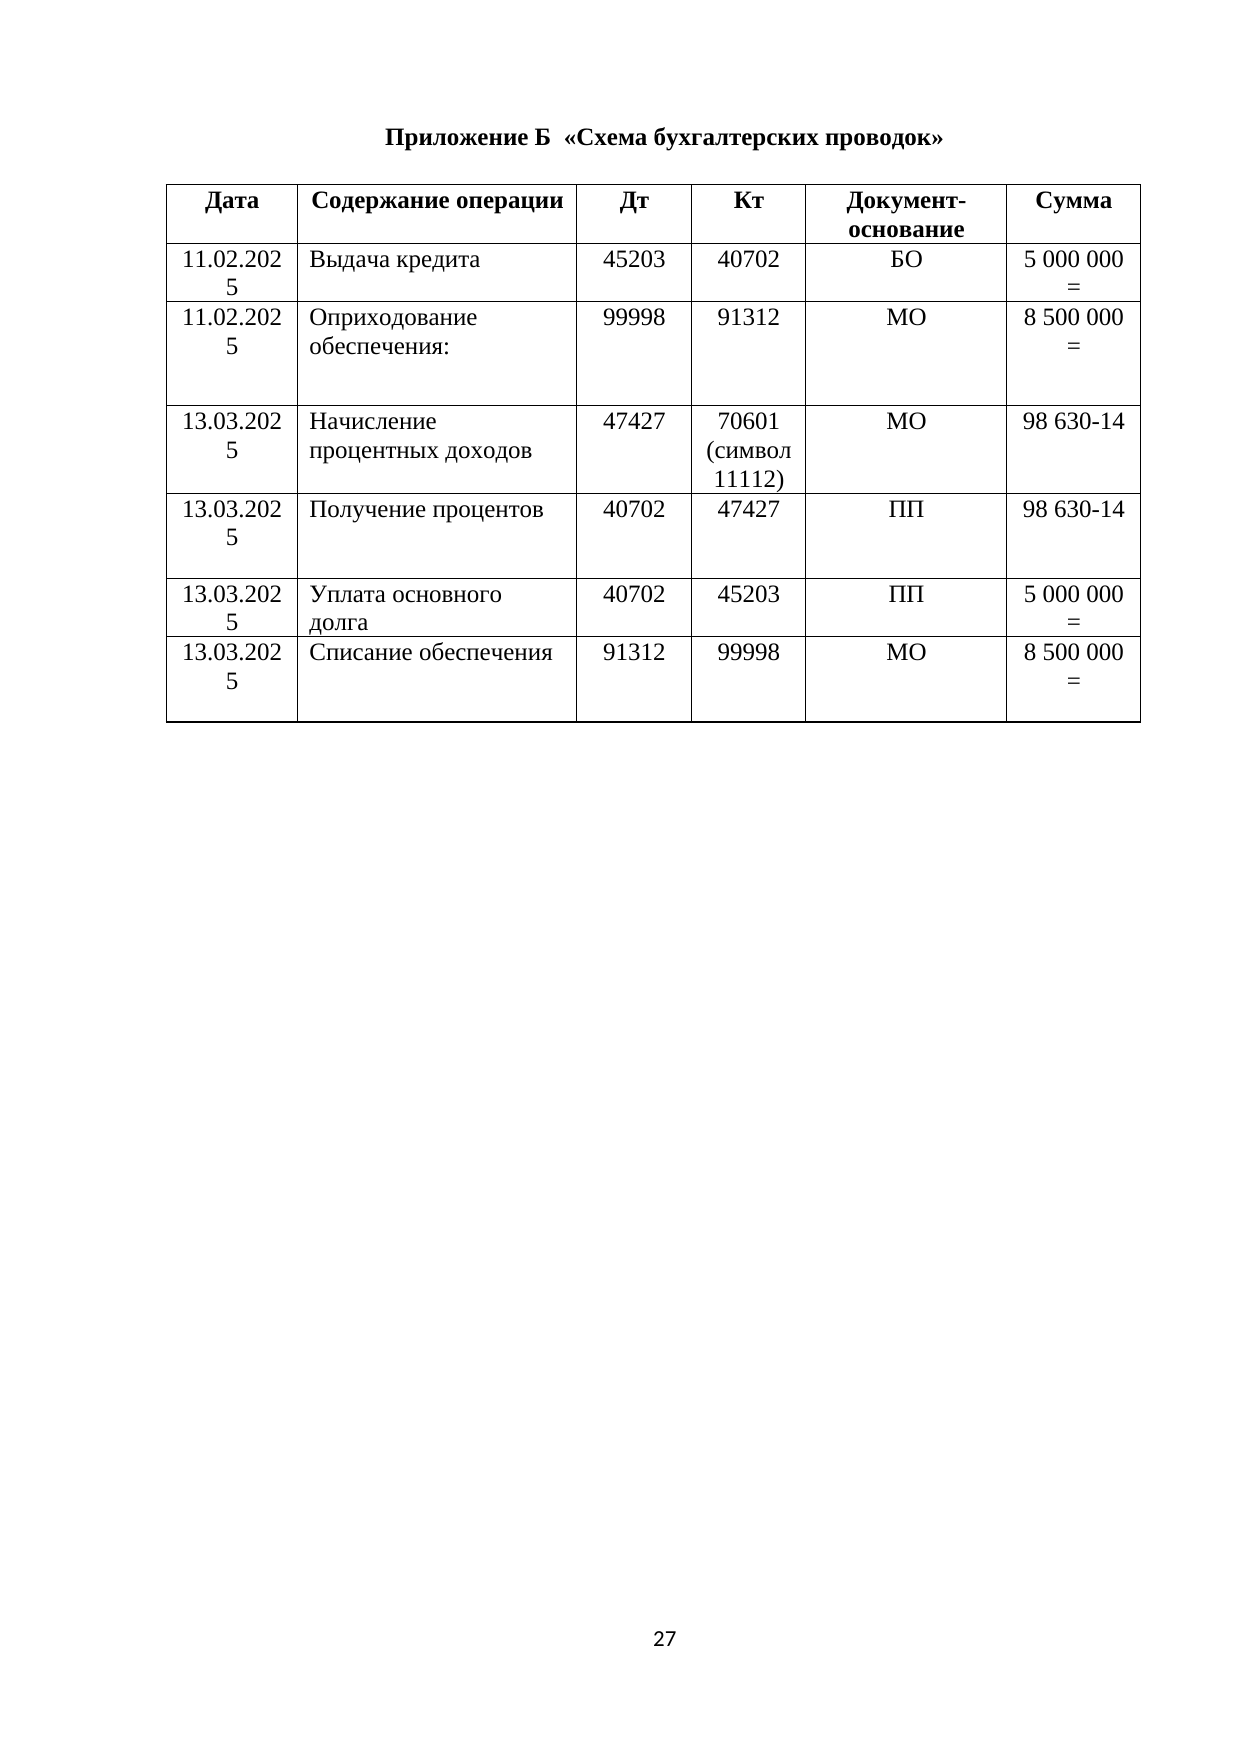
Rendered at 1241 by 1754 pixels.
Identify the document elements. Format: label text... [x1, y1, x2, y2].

table_header Содержание операции [298, 185, 576, 243]
table_cell 13.03.2025 [167, 406, 297, 493]
table_header Документ-основание [806, 185, 1006, 243]
table_cell 45203 [577, 244, 691, 301]
table_cell 91312 [577, 637, 691, 721]
table_cell 47427 [577, 406, 691, 493]
table_cell БО [806, 244, 1006, 301]
table_cell Начисление процентных доходов [298, 406, 576, 493]
table_cell 99998 [692, 637, 805, 721]
table_cell 45203 [692, 579, 805, 636]
table_cell 11.02.2025 [167, 302, 297, 405]
table_cell 98 630-14 [1007, 494, 1140, 578]
table_header Дт [577, 185, 691, 243]
table_cell ПП [806, 494, 1006, 578]
table_cell Уплата основного долга [298, 579, 576, 636]
table_cell Выдача кредита [298, 244, 576, 301]
table_cell 70601 (символ 11112) [692, 406, 805, 493]
table_cell МО [806, 637, 1006, 721]
subtitle Приложение Б «Схема бухгалтерских проводок» [177, 122, 1152, 151]
table_cell ПП [806, 579, 1006, 636]
table_cell 8 500 000= [1007, 637, 1140, 721]
table_header Дата [167, 185, 297, 243]
table_cell МО [806, 302, 1006, 405]
table_cell 11.02.2025 [167, 244, 297, 301]
table_cell 5 000 000= [1007, 244, 1140, 301]
table_cell МО [806, 406, 1006, 493]
table_cell Получение процентов [298, 494, 576, 578]
table_cell 40702 [577, 579, 691, 636]
table_cell 40702 [692, 244, 805, 301]
table_cell 99998 [577, 302, 691, 405]
table_cell 47427 [692, 494, 805, 578]
table_header Кт [692, 185, 805, 243]
table_cell 13.03.2025 [167, 494, 297, 578]
table_cell Списание обеспечения [298, 637, 576, 721]
table_cell 91312 [692, 302, 805, 405]
table_cell 98 630-14 [1007, 406, 1140, 493]
table_cell 8 500 000= [1007, 302, 1140, 405]
table_cell 40702 [577, 494, 691, 578]
table_cell 13.03.2025 [167, 637, 297, 721]
table_cell 5 000 000= [1007, 579, 1140, 636]
table_cell Оприходование обеспечения: [298, 302, 576, 405]
table_cell 13.03.2025 [167, 579, 297, 636]
table_header Сумма [1007, 185, 1140, 243]
